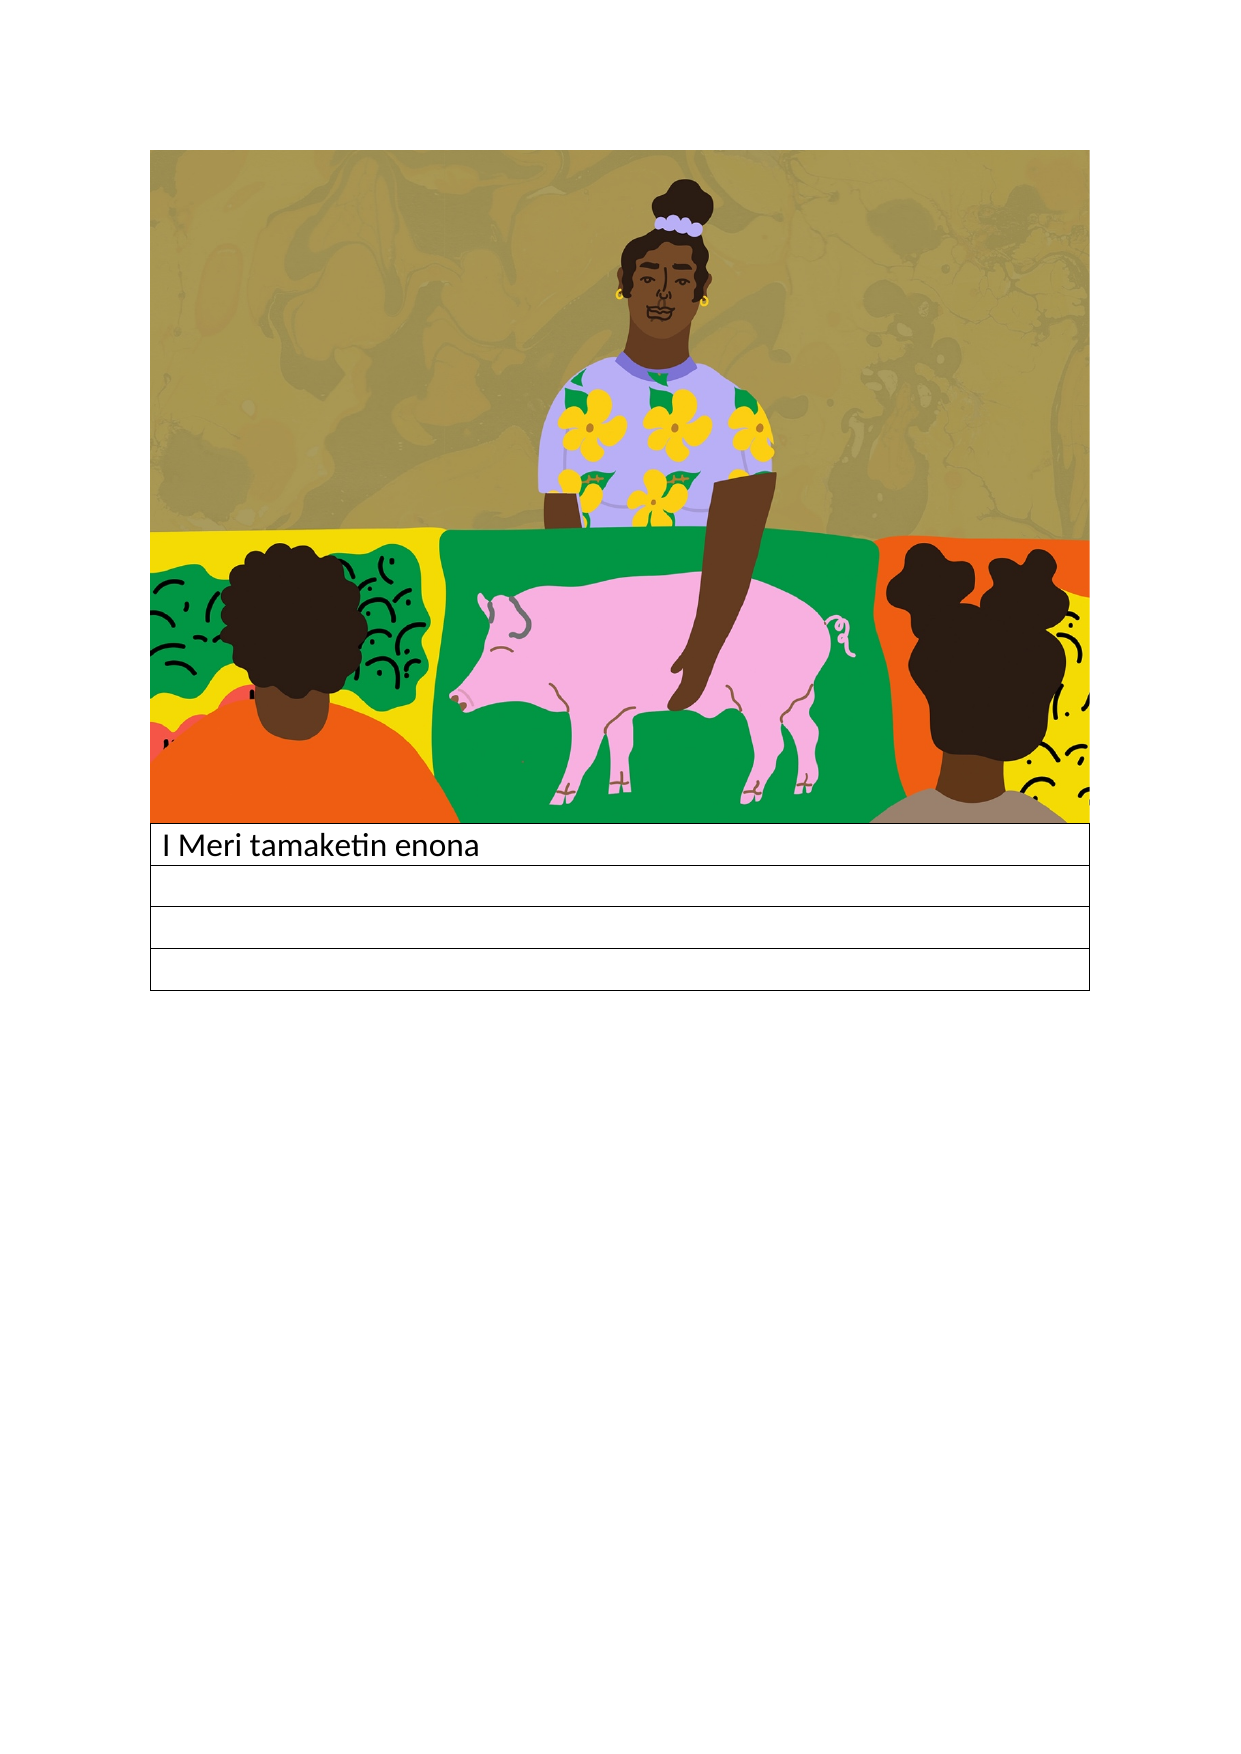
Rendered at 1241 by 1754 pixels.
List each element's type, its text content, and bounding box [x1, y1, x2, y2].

table_cell [151, 866, 1089, 906]
picture [150, 150, 1090, 823]
table_cell [151, 949, 1089, 990]
table_cell [151, 907, 1089, 948]
table_header I Meri tamaketin enona [151, 824, 1089, 864]
